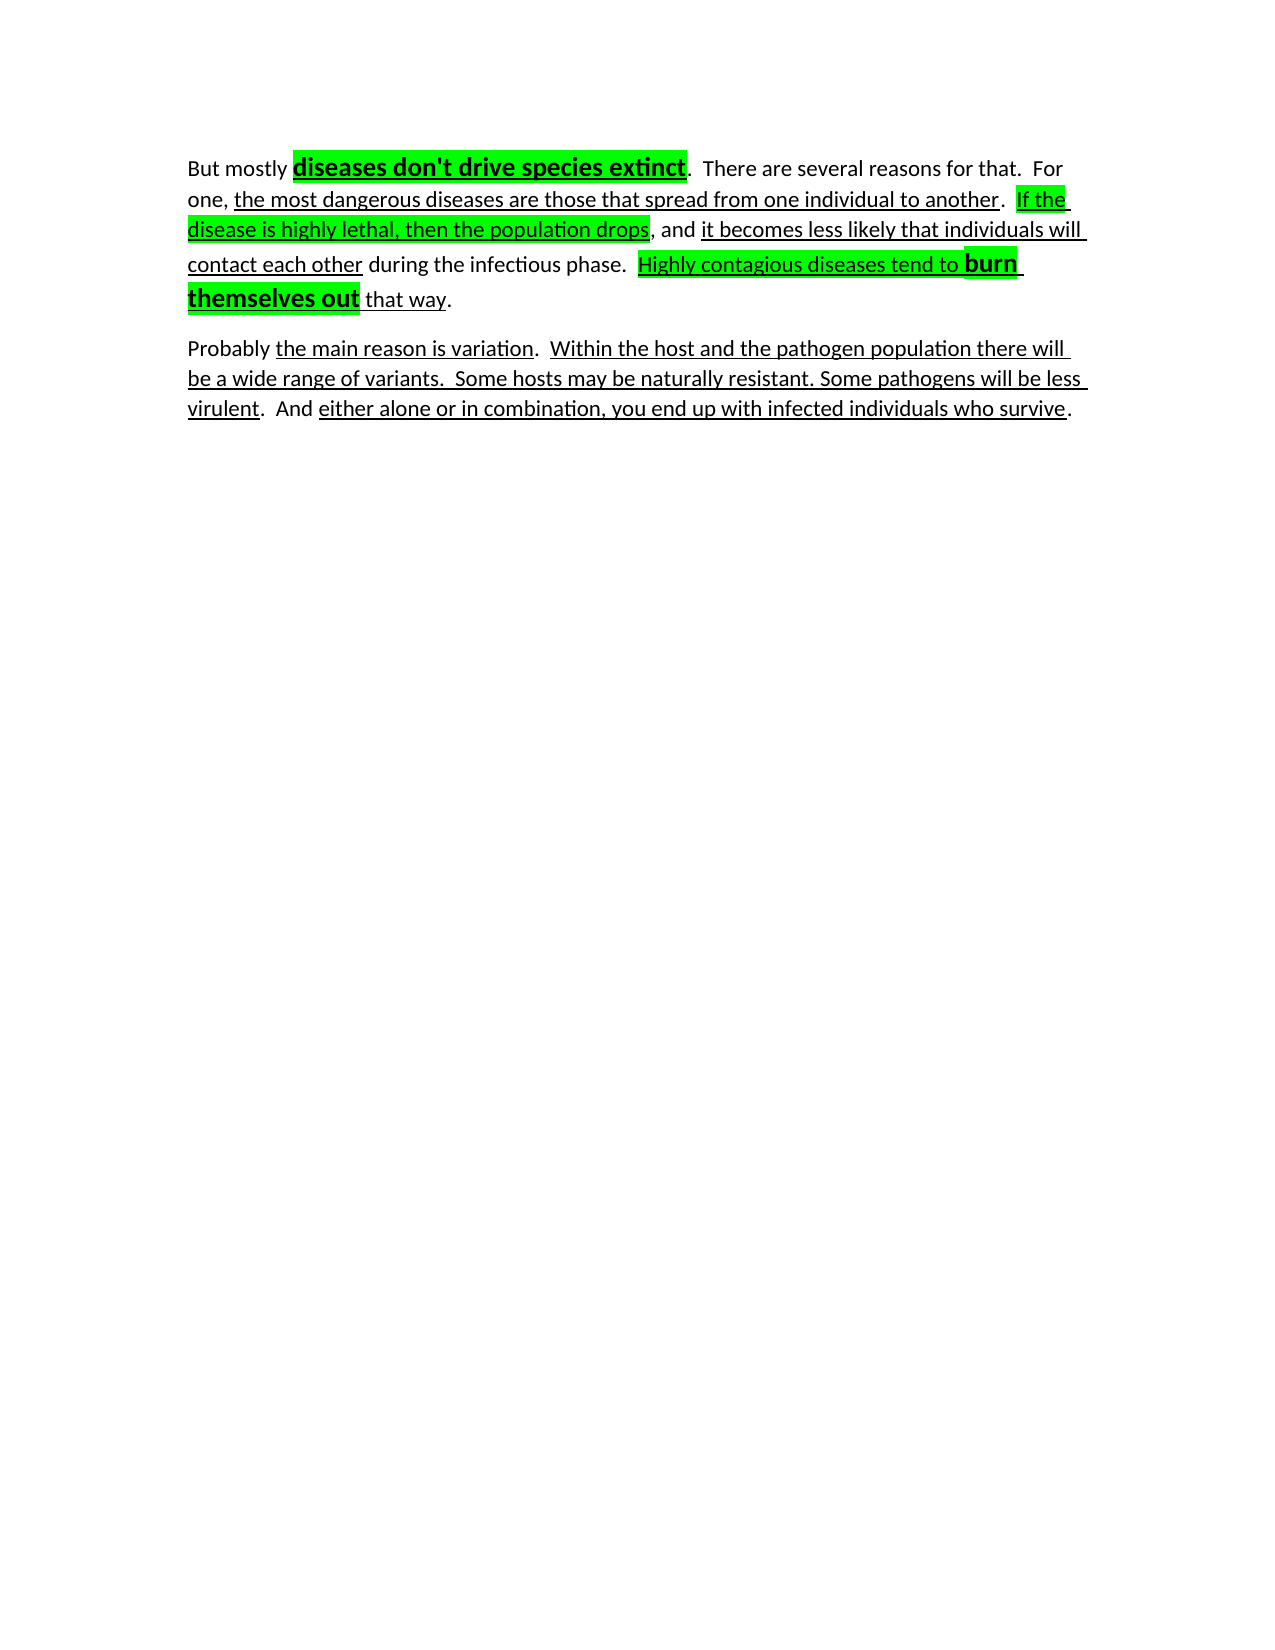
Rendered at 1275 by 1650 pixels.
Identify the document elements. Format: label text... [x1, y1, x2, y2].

text But mostly diseases don't drive species extinct. There are several reasons for that. For one, the most dangerous diseases are those that spread from one individual to another. If the disease is highly lethal, then the population drops, and it becomes less likely that individuals will contact each other during the infectious phase. Highly contagious diseases tend to burn themselves out that way. [187, 150, 1087, 315]
text Probably the main reason is variation. Within the host and the pathogen population there will be a wide range of variants. Some hosts may be naturally resistant. Some pathogens will be less virulent. And either alone or in combination, you end up with infected individuals who survive. [187, 389, 1087, 422]
text Probably the main reason is variation. Within the host and the pathogen population there will be a wide range of variants. Some hosts may be naturally resistant. Some pathogens will be less virulent. And either alone or in combination, you end up with infected individuals who survive. [187, 334, 1087, 388]
